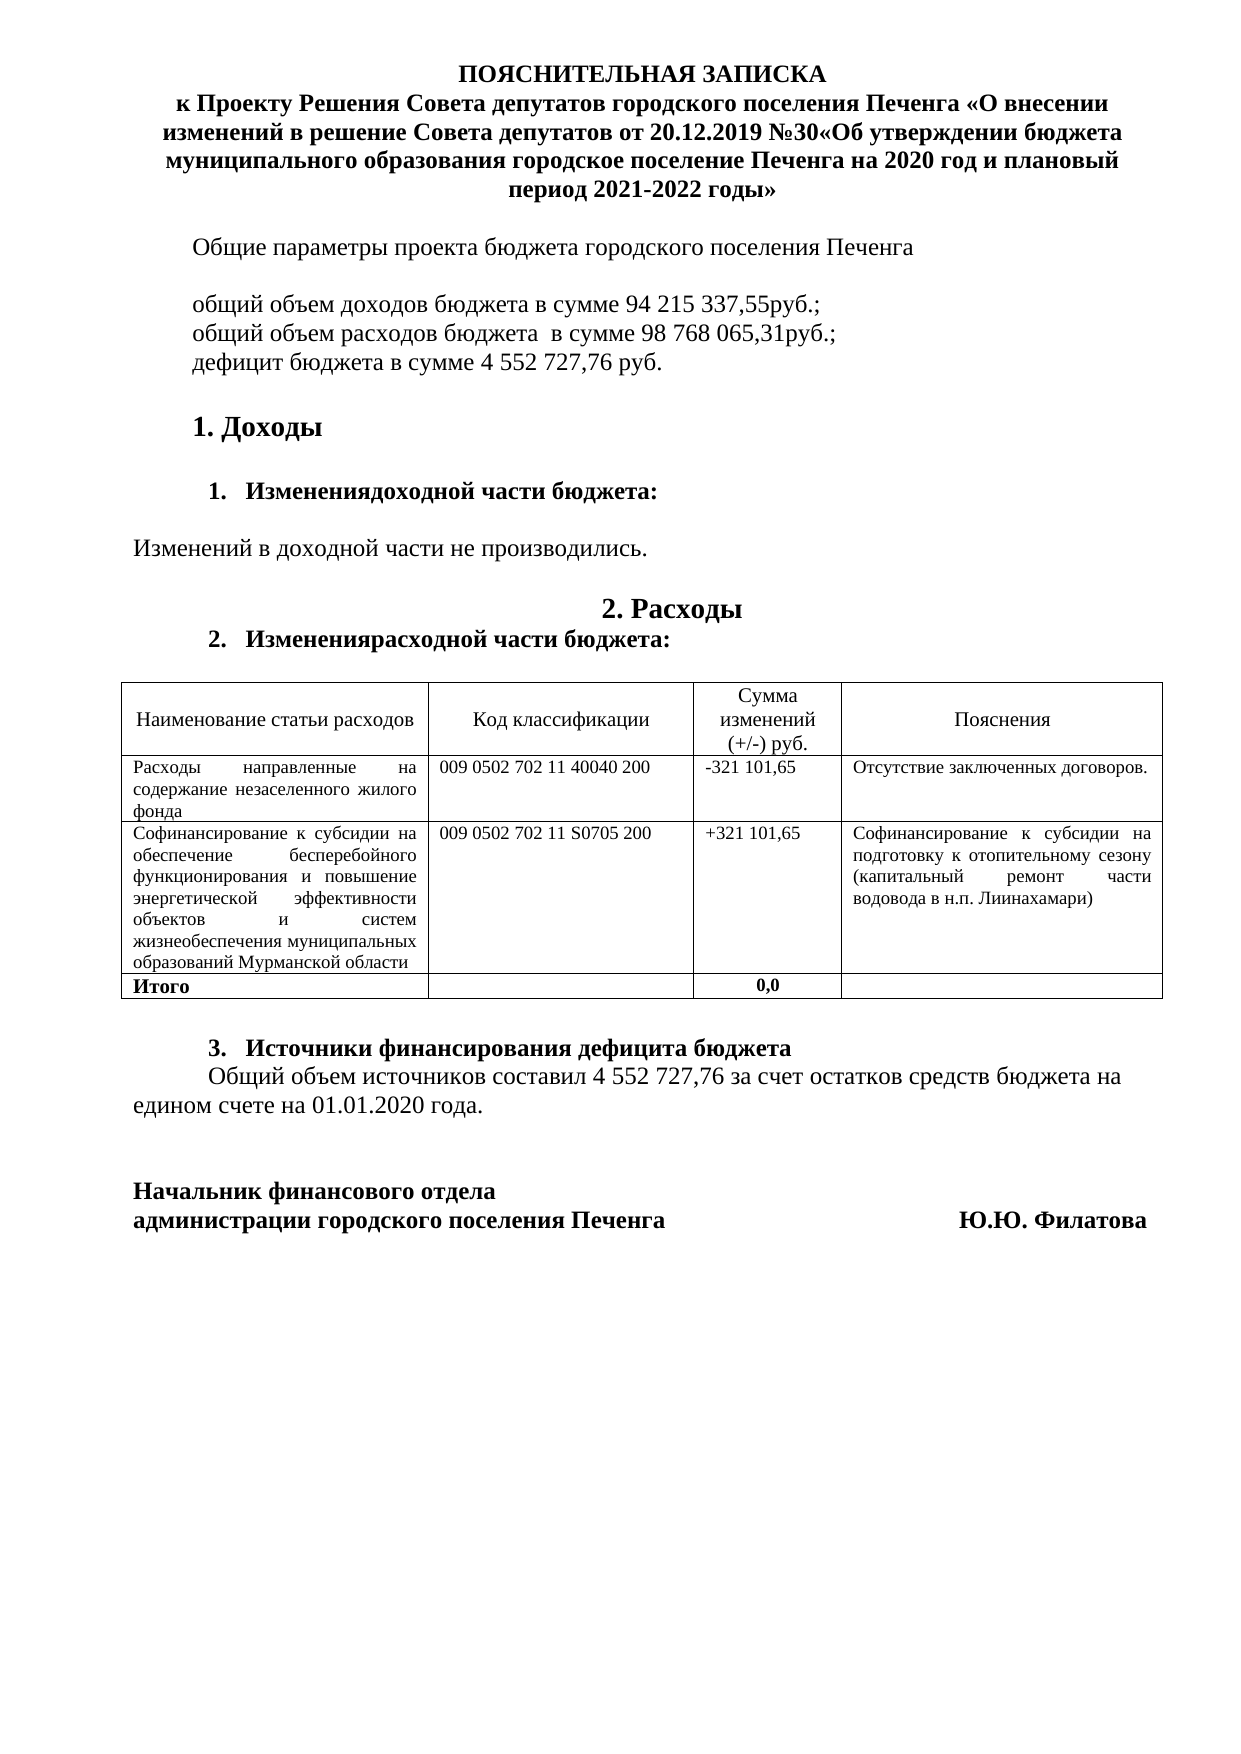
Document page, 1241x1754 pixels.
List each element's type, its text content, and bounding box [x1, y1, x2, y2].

table_header Код классификации [429, 683, 693, 755]
text общий объем расходов бюджета в сумме 98 768 065,31руб.; [133, 318, 1152, 347]
text Общие параметры проекта бюджета городского поселения Печенга [133, 232, 1152, 260]
text администрации городского поселения Печенга Ю.Ю. Филатова [133, 1205, 1152, 1234]
text Общий объем источников составил 4 552 727,76 за счет остатков средств бюджета на едином счете на 01.01.2020 года. [133, 1061, 1152, 1119]
table_cell +321 101,65 [694, 822, 841, 973]
table_cell Расходы направленные на содержание незаселенного жилого фонда [122, 756, 428, 821]
list Изменениядоходной части бюджета: [208, 476, 1152, 505]
text Изменений в доходной части не производились. [133, 533, 1152, 562]
text дефицит бюджета в сумме 4 552 727,76 руб. [133, 347, 1152, 375]
text 2. Расходы [133, 591, 1152, 624]
table_cell 009 0502 702 11 40040 200 [429, 756, 693, 821]
text к Проекту Решения Совета депутатов городского поселения Печенга «О внесении изменений в решение Совета депутатов от 20.12.2019 №30«Об утверждении бюджета муниципального образования городское поселение Печенга на 2020 год и плановый период 2021-2022 годы» [133, 88, 1152, 203]
table_cell Отсутствие заключенных договоров. [842, 756, 1162, 821]
table_header Пояснения [842, 683, 1162, 755]
table_cell Софинансирование к субсидии на обеспечение бесперебойного функционирования и повышение энергетической эффективности объектов и систем жизнеобеспечения муниципальных образований Мурманской области [122, 822, 428, 973]
text 1. Доходы [133, 409, 1152, 442]
list Источники финансирования дефицита бюджета [208, 1033, 1152, 1061]
table_cell [842, 974, 1162, 998]
table_cell Итого [122, 974, 428, 998]
table_header Наименование статьи расходов [122, 683, 428, 755]
table_cell [429, 974, 693, 998]
text ПОЯСНИТЕЛЬНАЯ ЗАПИСКА [133, 59, 1152, 88]
text Начальник финансового отдела [133, 1176, 1152, 1205]
table_cell 009 0502 702 11 S0705 200 [429, 822, 693, 973]
text общий объем доходов бюджета в сумме 94 215 337,55руб.; [133, 289, 1152, 318]
table_cell 0,0 [694, 974, 841, 998]
list Изменениярасходной части бюджета: [208, 624, 1152, 653]
table_cell Софинансирование к субсидии на подготовку к отопительному сезону (капитальный ремонт части водовода в н.п. Лиинахамари) [842, 822, 1162, 973]
table_cell -321 101,65 [694, 756, 841, 821]
table_header Сумма изменений (+/-) руб. [694, 683, 841, 755]
